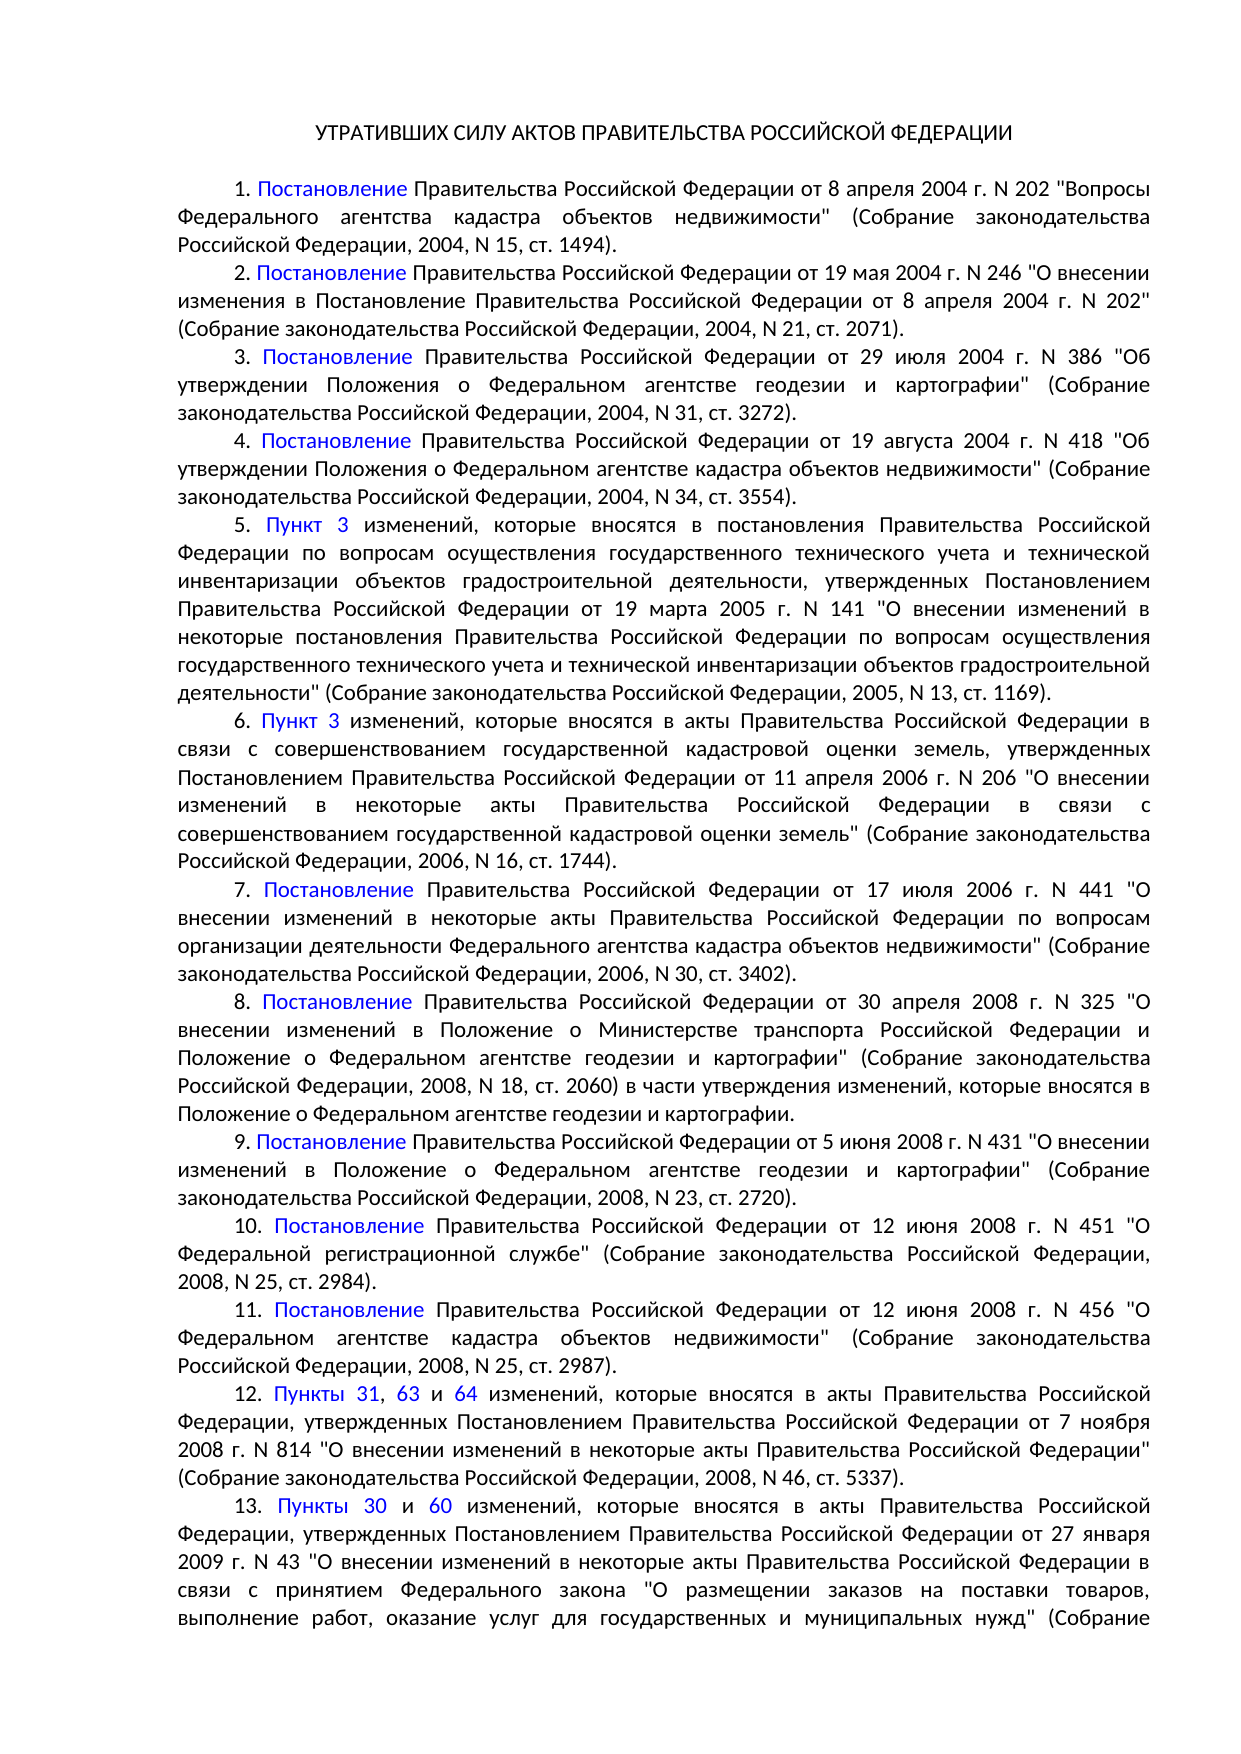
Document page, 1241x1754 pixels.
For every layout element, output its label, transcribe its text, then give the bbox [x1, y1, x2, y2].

text 5. Пункт 3 изменений, которые вносятся в постановления Правительства Российской Федерации по вопросам осуществления государственного технического учета и технической инвентаризации объектов градостроительной деятельности, утвержденных Постановлением Правительства Российской Федерации от 19 марта 2005 г. N 141 "О внесении изменений в некоторые постановления Правительства Российской Федерации по вопросам осуществления государственного технического учета и технической инвентаризации объектов градостроительной деятельности" (Собрание законодательства Российской Федерации, 2005, N 13, ст. 1169). [177, 510, 1152, 707]
text 9. Постановление Правительства Российской Федерации от 5 июня 2008 г. N 431 "О внесении изменений в Положение о Федеральном агентстве геодезии и картографии" (Собрание законодательства Российской Федерации, 2008, N 23, ст. 2720). [177, 1127, 1152, 1211]
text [177, 1491, 1152, 1631]
text 6. Пункт 3 изменений, которые вносятся в акты Правительства Российской Федерации в связи с совершенствованием государственной кадастровой оценки земель, утвержденных Постановлением Правительства Российской Федерации от 11 апреля 2006 г. N 206 "О внесении изменений в некоторые акты Правительства Российской Федерации в связи с совершенствованием государственной кадастровой оценки земель" (Собрание законодательства Российской Федерации, 2006, N 16, ст. 1744). [177, 707, 1152, 875]
text 12. Пункты 31, 63 и 64 изменений, которые вносятся в акты Правительства Российской Федерации, утвержденных Постановлением Правительства Российской Федерации от 7 ноября 2008 г. N 814 "О внесении изменений в некоторые акты Правительства Российской Федерации" (Собрание законодательства Российской Федерации, 2008, N 46, ст. 5337). [177, 1379, 1152, 1491]
text 2. Постановление Правительства Российской Федерации от 19 мая 2004 г. N 246 "О внесении изменения в Постановление Правительства Российской Федерации от 8 апреля 2004 г. N 202" (Собрание законодательства Российской Федерации, 2004, N 21, ст. 2071). [177, 258, 1152, 342]
text 4. Постановление Правительства Российской Федерации от 19 августа 2004 г. N 418 "Об утверждении Положения о Федеральном агентстве кадастра объектов недвижимости" (Собрание законодательства Российской Федерации, 2004, N 34, ст. 3554). [177, 426, 1152, 510]
text УТРАТИВШИХ СИЛУ АКТОВ ПРАВИТЕЛЬСТВА РОССИЙСКОЙ ФЕДЕРАЦИИ [177, 118, 1152, 146]
text 8. Постановление Правительства Российской Федерации от 30 апреля 2008 г. N 325 "О внесении изменений в Положение о Министерстве транспорта Российской Федерации и Положение о Федеральном агентстве геодезии и картографии" (Собрание законодательства Российской Федерации, 2008, N 18, ст. 2060) в части утверждения изменений, которые вносятся в Положение о Федеральном агентстве геодезии и картографии. [177, 987, 1152, 1127]
text 3. Постановление Правительства Российской Федерации от 29 июля 2004 г. N 386 "Об утверждении Положения о Федеральном агентстве геодезии и картографии" (Собрание законодательства Российской Федерации, 2004, N 31, ст. 3272). [177, 342, 1152, 426]
text 11. Постановление Правительства Российской Федерации от 12 июня 2008 г. N 456 "О Федеральном агентстве кадастра объектов недвижимости" (Собрание законодательства Российской Федерации, 2008, N 25, ст. 2987). [177, 1295, 1152, 1379]
text 7. Постановление Правительства Российской Федерации от 17 июля 2006 г. N 441 "О внесении изменений в некоторые акты Правительства Российской Федерации по вопросам организации деятельности Федерального агентства кадастра объектов недвижимости" (Собрание законодательства Российской Федерации, 2006, N 30, ст. 3402). [177, 875, 1152, 987]
text 1. Постановление Правительства Российской Федерации от 8 апреля 2004 г. N 202 "Вопросы Федерального агентства кадастра объектов недвижимости" (Собрание законодательства Российской Федерации, 2004, N 15, ст. 1494). [177, 174, 1152, 258]
text 10. Постановление Правительства Российской Федерации от 12 июня 2008 г. N 451 "О Федеральной регистрационной службе" (Собрание законодательства Российской Федерации, 2008, N 25, ст. 2984). [177, 1211, 1152, 1295]
